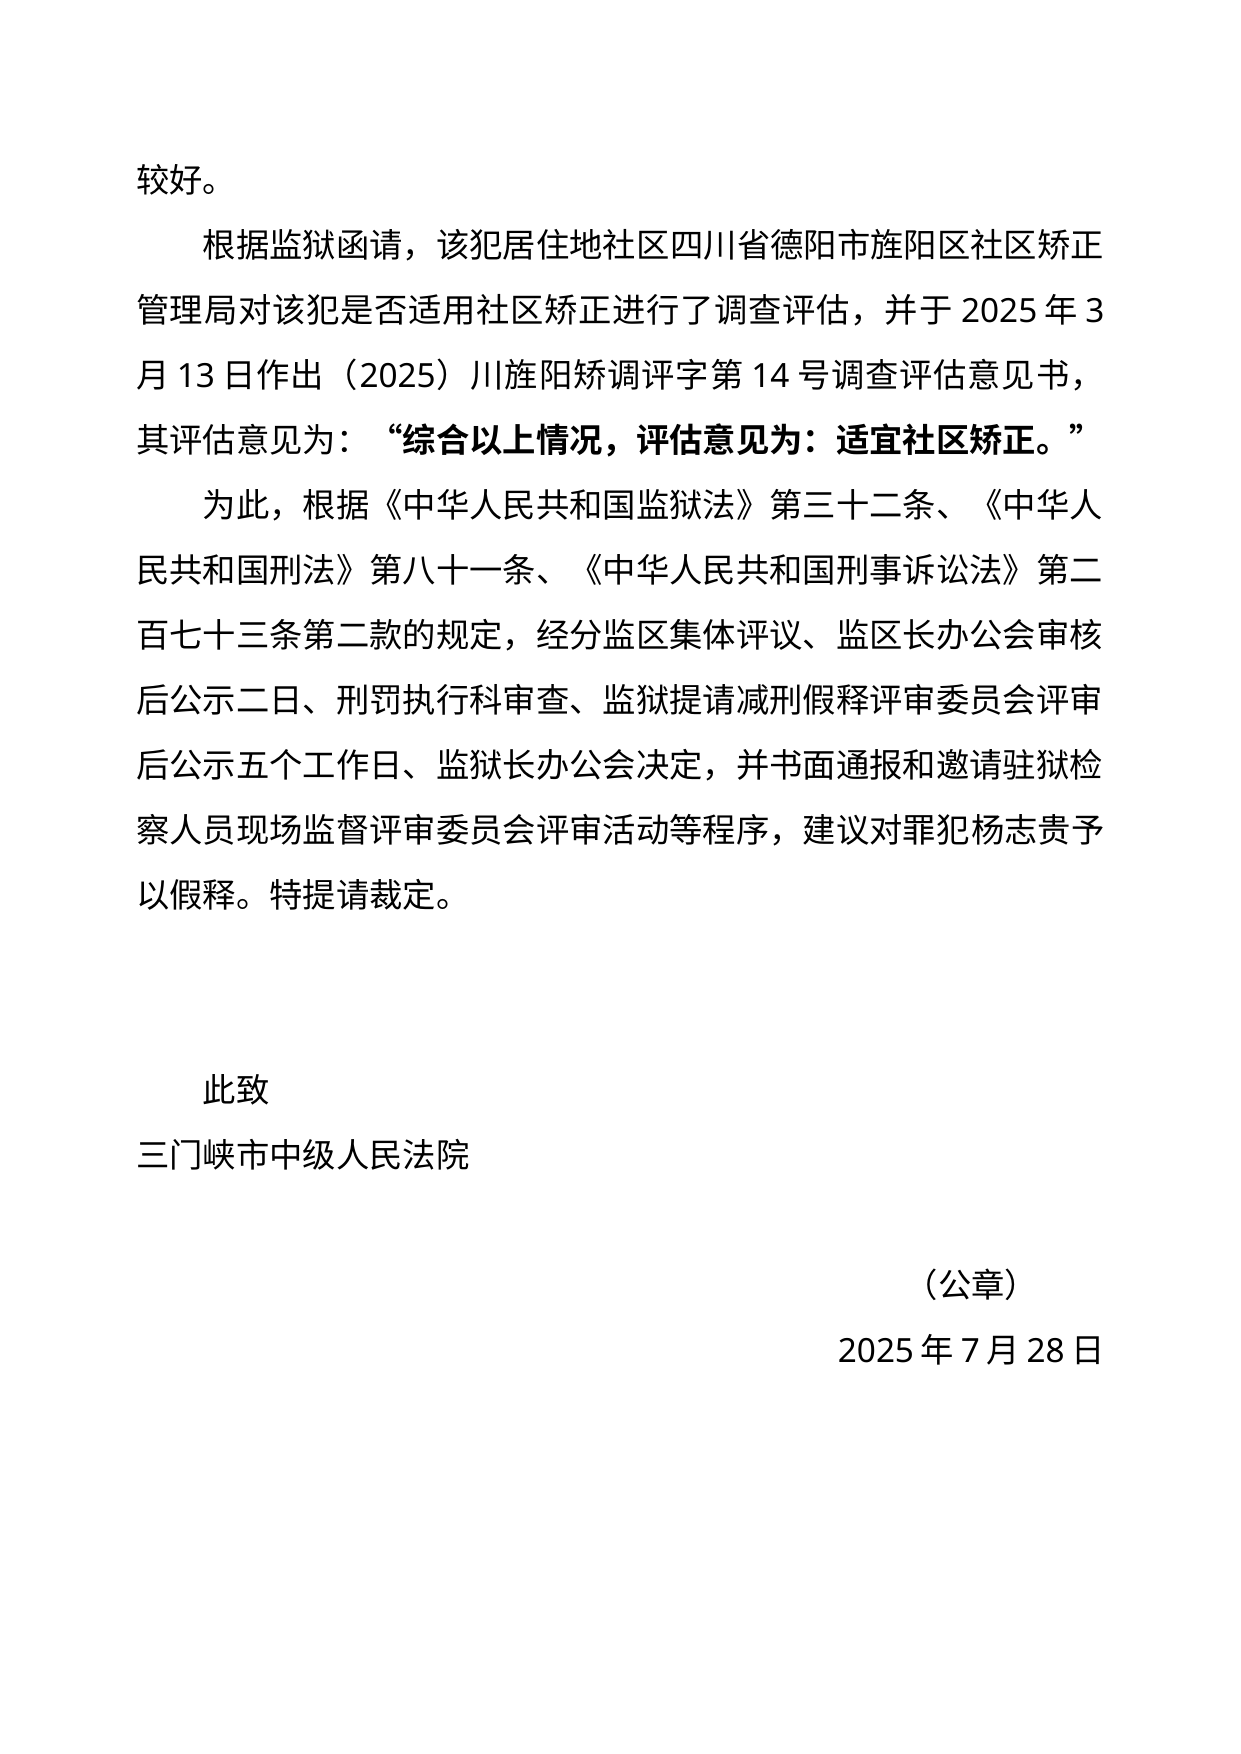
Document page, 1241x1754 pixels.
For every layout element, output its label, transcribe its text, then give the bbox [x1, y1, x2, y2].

text 三门峡市中级人民法院 [136, 1121, 1104, 1186]
text （公章） [136, 1251, 1038, 1316]
text 此致 [136, 1056, 1104, 1121]
text 根据监狱函请，该犯居住地社区四川省德阳市旌阳区社区矫正管理局对该犯是否适用社区矫正进行了调查评估，并于2025年3月13日作出（2025）川旌阳矫调评字第14号调查评估意见书，其评估意见为：“综合以上情况，评估意见为：适宜社区矫正。” [136, 211, 1104, 471]
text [136, 146, 1104, 211]
text 为此，根据《中华人民共和国监狱法》第三十二条、《中华人民共和国刑法》第八十一条、《中华人民共和国刑事诉讼法》第二百七十三条第二款的规定，经分监区集体评议、监区长办公会审核后公示二日、刑罚执行科审查、监狱提请减刑假释评审委员会评审后公示五个工作日、监狱长办公会决定，并书面通报和邀请驻狱检察人员现场监督评审委员会评审活动等程序，建议对罪犯杨志贵予以假释。特提请裁定。 [136, 471, 1104, 926]
text 2025年7月28日 [136, 1316, 1104, 1381]
